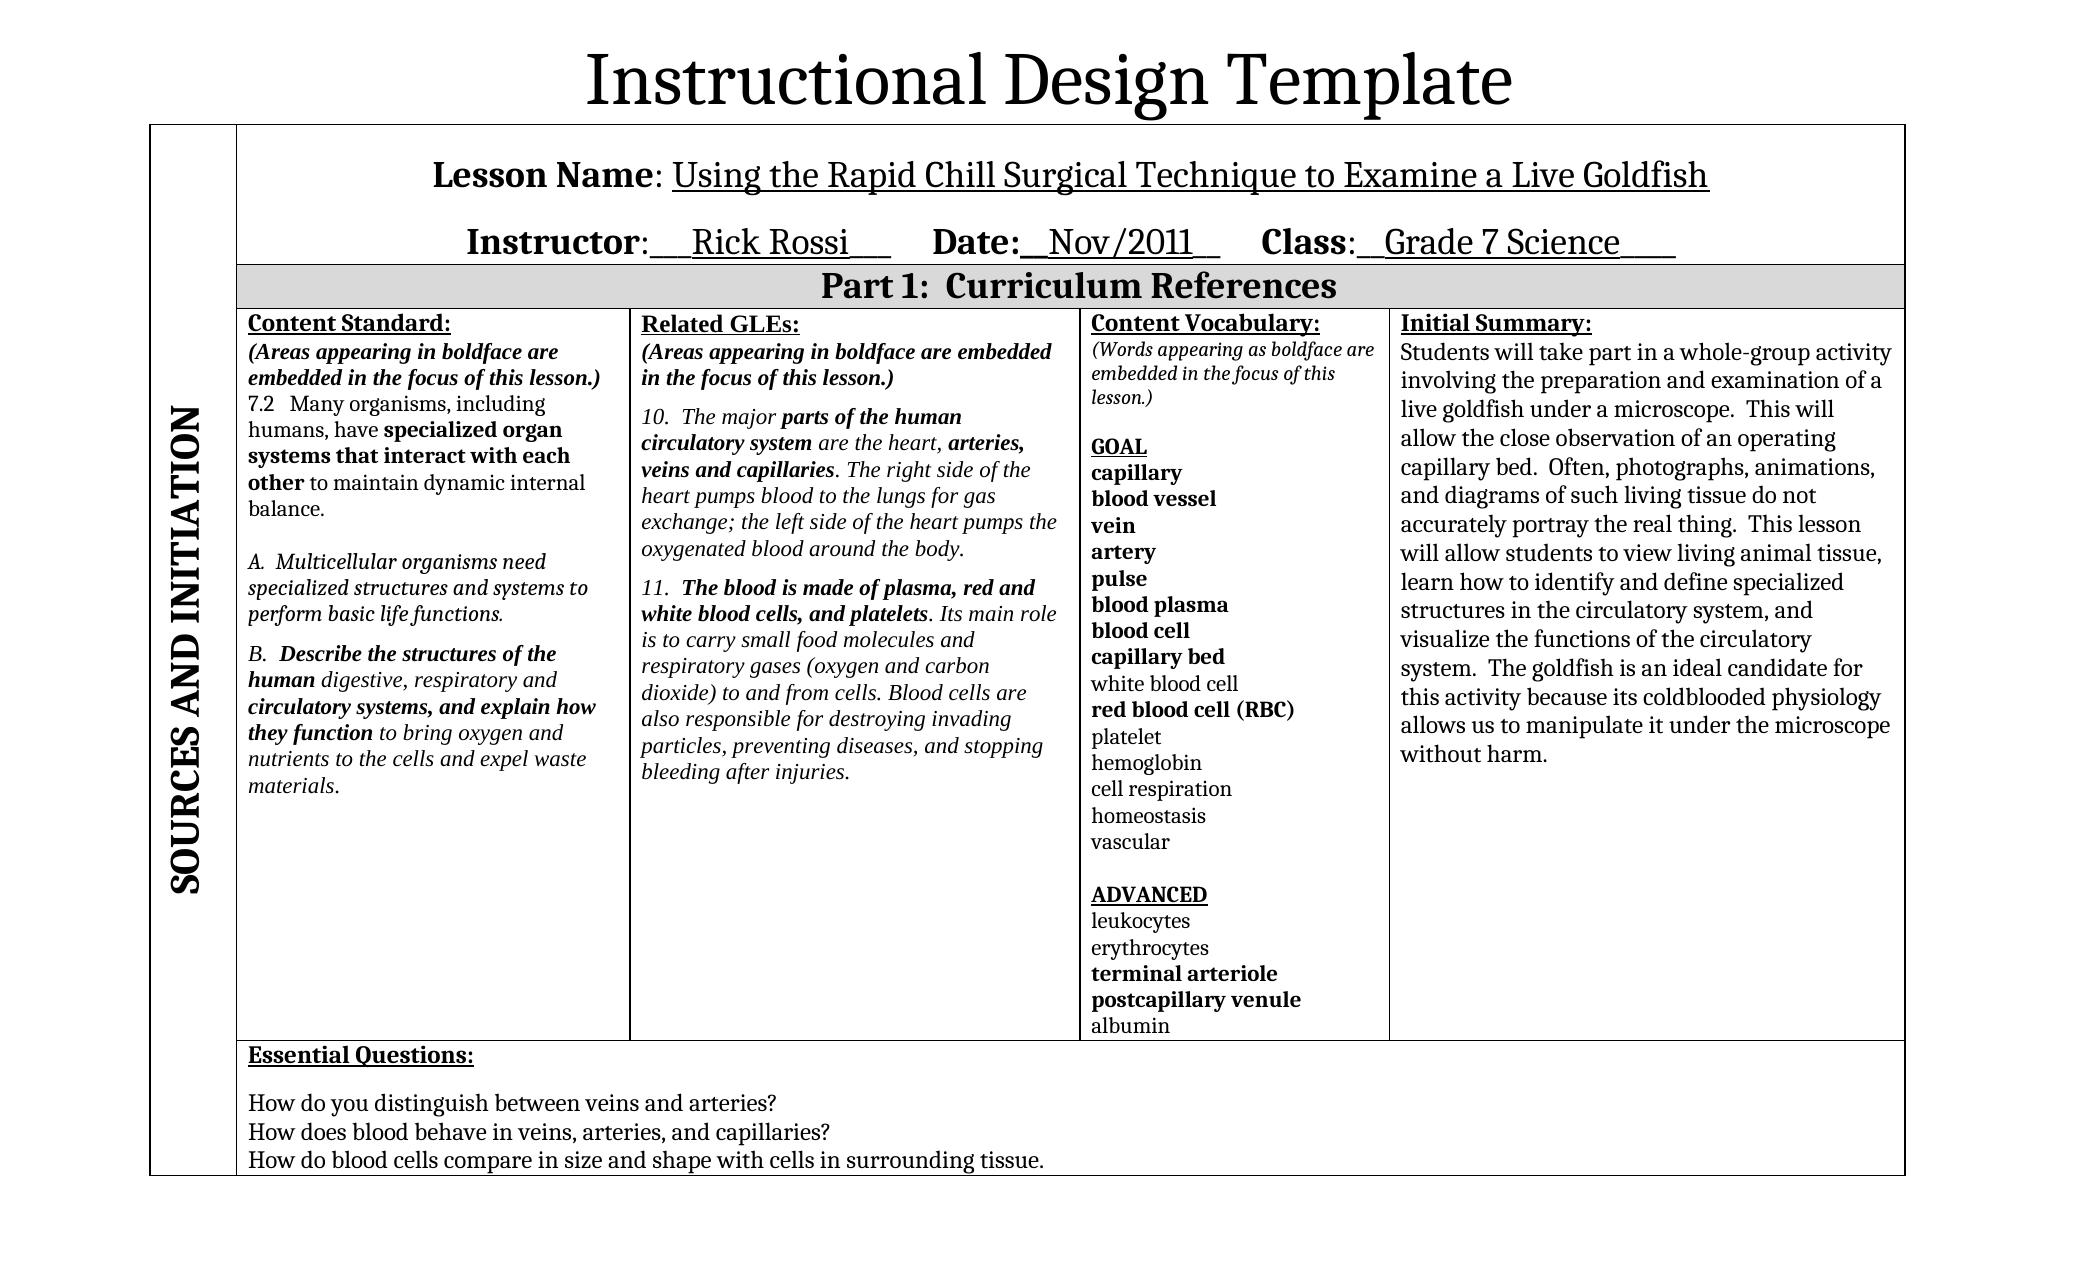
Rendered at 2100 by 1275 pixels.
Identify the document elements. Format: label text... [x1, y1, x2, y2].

table_cell Essential Questions: How do you distinguish between veins and arteries? How does blood behave in veins, arteries, and capillaries? How do blood cells compare in size and shape with cells in surrounding tissue. [237, 1041, 1904, 1175]
table_header Lesson Name: Using the Rapid Chill Surgical Technique to Examine a Live Goldfish Instructor:___Rick Rossi___ Date:__Nov/2011__ Class:__Grade 7 Science____ [237, 125, 1904, 264]
table_cell Content Standard: (Areas appearing in boldface are embedded in the focus of this lesson.) 7.2 Many organisms, including humans, have specialized organ systems that interact with each other to maintain dynamic internal balance. A. Multicellular organisms need specialized structures and systems to perform basic life functions. B. Describe the structures of the human digestive, respiratory and circulatory systems, and explain how they function to bring oxygen and nutrients to the cells and expel waste materials. [237, 309, 629, 1040]
text Instructional Design Template [150, 37, 1950, 124]
table_cell Content Vocabulary: (Words appearing as boldface are embedded in the focus of this lesson.) GOAL capillary blood vessel vein artery pulse blood plasma blood cell capillary bed white blood cell red blood cell (RBC) platelet hemoglobin cell respiration homeostasis vascular ADVANCED leukocytes erythrocytes terminal arteriole postcapillary venule albumin [1081, 309, 1389, 1040]
table_cell Part 1: Curriculum References [237, 265, 1904, 308]
table_header SOURCES AND INITIATION [151, 125, 236, 1175]
table_cell Initial Summary: Students will take part in a whole-group activity involving the preparation and examination of a live goldfish under a microscope. This will allow the close observation of an operating capillary bed. Often, photographs, animations, and diagrams of such living tissue do not accurately portray the real thing. This lesson will allow students to view living animal tissue, learn how to identify and define specialized structures in the circulatory system, and visualize the functions of the circulatory system. The goldfish is an ideal candidate for this activity because its coldblooded physiology allows us to manipulate it under the microscope without harm. [1390, 309, 1904, 1040]
table_cell Related GLEs: (Areas appearing in boldface are embedded in the focus of this lesson.) 10. The major parts of the human circulatory system are the heart, arteries, veins and capillaries. The right side of the heart pumps blood to the lungs for gas exchange; the left side of the heart pumps the oxygenated blood around the body. 11. The blood is made of plasma, red and white blood cells, and platelets. Its main role is to carry small food molecules and respiratory gases (oxygen and carbon dioxide) to and from cells. Blood cells are also responsible for destroying invading particles, preventing diseases, and stopping bleeding after injuries. [631, 309, 1079, 1040]
